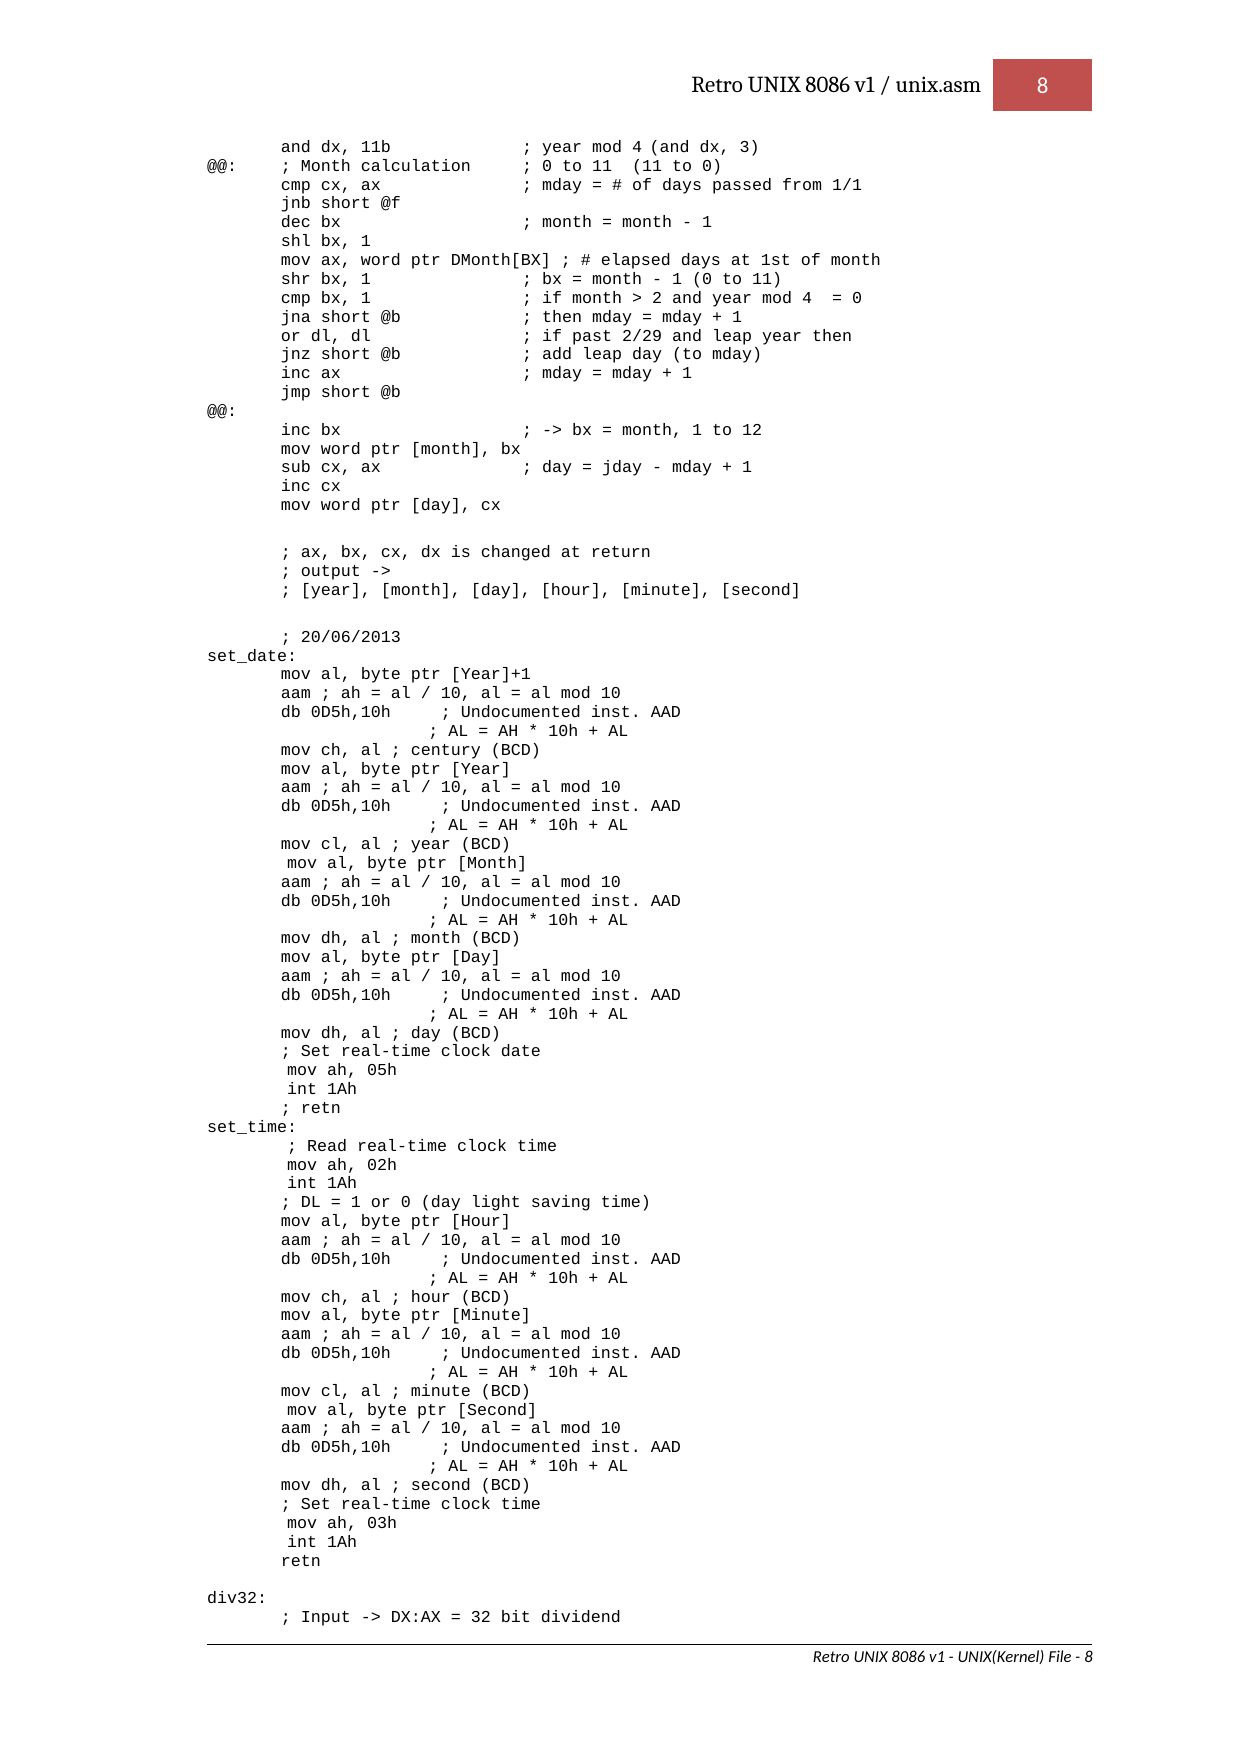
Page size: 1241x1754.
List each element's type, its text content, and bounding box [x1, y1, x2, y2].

text aam ; ah = al / 10, al = al mod 10 [207, 873, 1092, 892]
text ; retn [207, 1099, 1092, 1118]
text ; AL = AH * 10h + AL [207, 1458, 1092, 1477]
text ; AL = AH * 10h + AL [207, 722, 1092, 741]
text cmp bx, 1 ; if month > 2 and year mod 4 = 0 [207, 289, 1092, 308]
text aam ; ah = al / 10, al = al mod 10 [207, 685, 1092, 704]
text db 0D5h,10h ; Undocumented inst. AAD [207, 986, 1092, 1005]
text ; DL = 1 or 0 (day light saving time) [207, 1194, 1092, 1213]
text mov al, byte ptr [Month] [207, 854, 1092, 873]
text ; Read real-time clock time [207, 1137, 1092, 1156]
text dec bx ; month = month - 1 [207, 214, 1092, 233]
text sub cx, ax ; day = jday - mday + 1 [207, 459, 1092, 478]
text @@: ; Month calculation ; 0 to 11 (11 to 0) [207, 157, 1092, 176]
text inc bx ; -> bx = month, 1 to 12 [207, 421, 1092, 440]
text set_time: [207, 1118, 1092, 1137]
text or dl, dl ; if past 2/29 and leap year then [207, 327, 1092, 346]
text aam ; ah = al / 10, al = al mod 10 [207, 968, 1092, 986]
text mov dh, al ; second (BCD) [207, 1477, 1092, 1496]
text mov ah, 02h [207, 1156, 1092, 1175]
text ; Input -> DX:AX = 32 bit dividend [207, 1609, 1092, 1627]
text aam ; ah = al / 10, al = al mod 10 [207, 1232, 1092, 1250]
text mov dh, al ; month (BCD) [207, 930, 1092, 949]
text inc ax ; mday = mday + 1 [207, 365, 1092, 384]
text mov word ptr [month], bx [207, 440, 1092, 459]
text ; AL = AH * 10h + AL [207, 1005, 1092, 1024]
text mov ah, 03h [207, 1514, 1092, 1533]
text mov word ptr [day], cx [207, 497, 1092, 516]
text db 0D5h,10h ; Undocumented inst. AAD [207, 1345, 1092, 1363]
text int 1Ah [207, 1175, 1092, 1194]
text mov cl, al ; minute (BCD) [207, 1382, 1092, 1401]
text mov cl, al ; year (BCD) [207, 836, 1092, 854]
text mov al, byte ptr [Second] [207, 1401, 1092, 1420]
text db 0D5h,10h ; Undocumented inst. AAD [207, 1439, 1092, 1458]
text div32: [207, 1590, 1092, 1609]
text mov al, byte ptr [Year]+1 [207, 666, 1092, 685]
text mov al, byte ptr [Hour] [207, 1213, 1092, 1232]
text mov al, byte ptr [Year] [207, 760, 1092, 779]
text retn [207, 1552, 1092, 1571]
text db 0D5h,10h ; Undocumented inst. AAD [207, 798, 1092, 817]
text cmp cx, ax ; mday = # of days passed from 1/1 [207, 176, 1092, 195]
text and dx, 11b ; year mod 4 (and dx, 3) [207, 138, 1092, 157]
text ; Set real-time clock time [207, 1496, 1092, 1514]
text aam ; ah = al / 10, al = al mod 10 [207, 1420, 1092, 1439]
text mov ch, al ; century (BCD) [207, 741, 1092, 760]
text jmp short @b [207, 384, 1092, 402]
text ; AL = AH * 10h + AL [207, 911, 1092, 930]
text ; AL = AH * 10h + AL [207, 817, 1092, 836]
text ; Set real-time clock date [207, 1043, 1092, 1062]
text set_date: [207, 647, 1092, 666]
text shr bx, 1 ; bx = month - 1 (0 to 11) [207, 271, 1092, 289]
text @@: [207, 402, 1092, 421]
text mov ax, word ptr DMonth[BX] ; # elapsed days at 1st of month [207, 252, 1092, 271]
text int 1Ah [207, 1533, 1092, 1552]
text jna short @b ; then mday = mday + 1 [207, 308, 1092, 327]
text shl bx, 1 [207, 233, 1092, 252]
text ; AL = AH * 10h + AL [207, 1269, 1092, 1288]
text int 1Ah [207, 1081, 1092, 1099]
text mov al, byte ptr [Day] [207, 949, 1092, 968]
text ; [year], [month], [day], [hour], [minute], [second] [207, 581, 1092, 600]
text mov al, byte ptr [Minute] [207, 1307, 1092, 1326]
text ; AL = AH * 10h + AL [207, 1363, 1092, 1382]
text inc cx [207, 478, 1092, 497]
text ; 20/06/2013 [207, 628, 1092, 647]
text jnz short @b ; add leap day (to mday) [207, 346, 1092, 365]
text ; ax, bx, cx, dx is changed at return [207, 544, 1092, 562]
text db 0D5h,10h ; Undocumented inst. AAD [207, 892, 1092, 911]
text jnb short @f [207, 195, 1092, 214]
text mov dh, al ; day (BCD) [207, 1024, 1092, 1043]
text aam ; ah = al / 10, al = al mod 10 [207, 779, 1092, 798]
text mov ah, 05h [207, 1062, 1092, 1081]
text aam ; ah = al / 10, al = al mod 10 [207, 1326, 1092, 1345]
text db 0D5h,10h ; Undocumented inst. AAD [207, 1250, 1092, 1269]
text mov ch, al ; hour (BCD) [207, 1288, 1092, 1307]
text db 0D5h,10h ; Undocumented inst. AAD [207, 704, 1092, 722]
text ; output -> [207, 562, 1092, 581]
